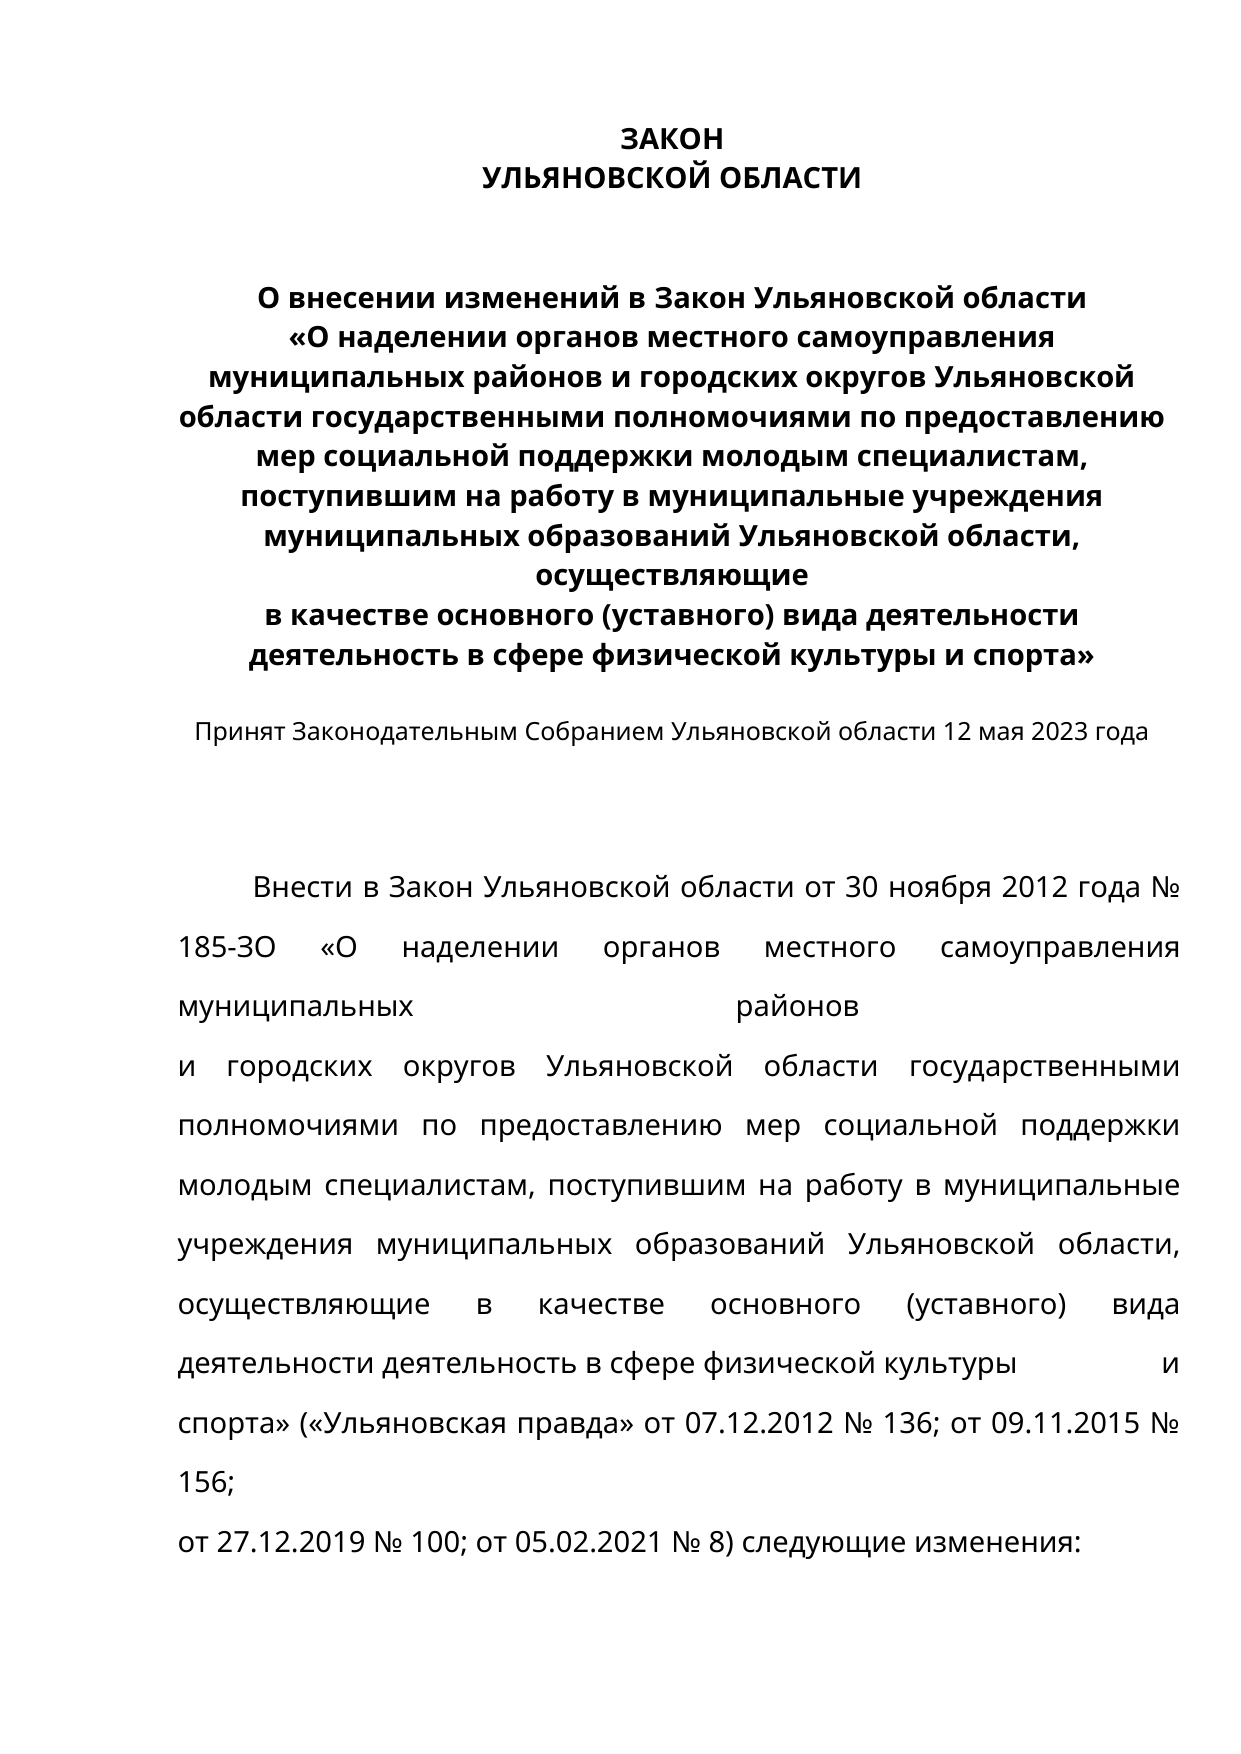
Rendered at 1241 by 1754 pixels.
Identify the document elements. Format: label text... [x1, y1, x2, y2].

text деятельность в сфере физической культуры и спорта» [177, 634, 1167, 674]
text ЗАКОН [177, 118, 1167, 158]
text Внести в Закон Ульяновской области от 30 ноября 2012 года № 185-ЗО «О наделении органов местного самоуправления муниципальных районов и городских округов Ульяновской области государственными полномочиями по предоставлению мер социальной поддержки молодым специалистам, поступившим на работу в муниципальные учреждения муниципальных образований Ульяновской области, осуществляющие в качестве основного (уставного) вида деятельности деятельность в сфере физической культуры и спорта» («Ульяновская правда» от 07.12.2012 № 136; от 09.11.2015 № 156; от 27.12.2019 № 100; от 05.02.2021 № 8) следующие изменения: [177, 867, 1181, 1561]
text Принят Законодательным Собранием Ульяновской области 12 мая 2023 года [177, 713, 1167, 747]
text УЛЬЯНОВСКОЙ ОБЛАСТИ [177, 158, 1167, 197]
text в качестве основного (уставного) вида деятельности [177, 594, 1167, 634]
text О внесении изменений в Закон Ульяновской области «О наделении органов местного самоуправления муниципальных районов и городских округов Ульяновской области государственными полномочиями по предоставлению мер социальной поддержки молодым специалистам, поступившим на работу в муниципальные учреждения муниципальных образований Ульяновской области, осуществляющие [177, 277, 1167, 594]
